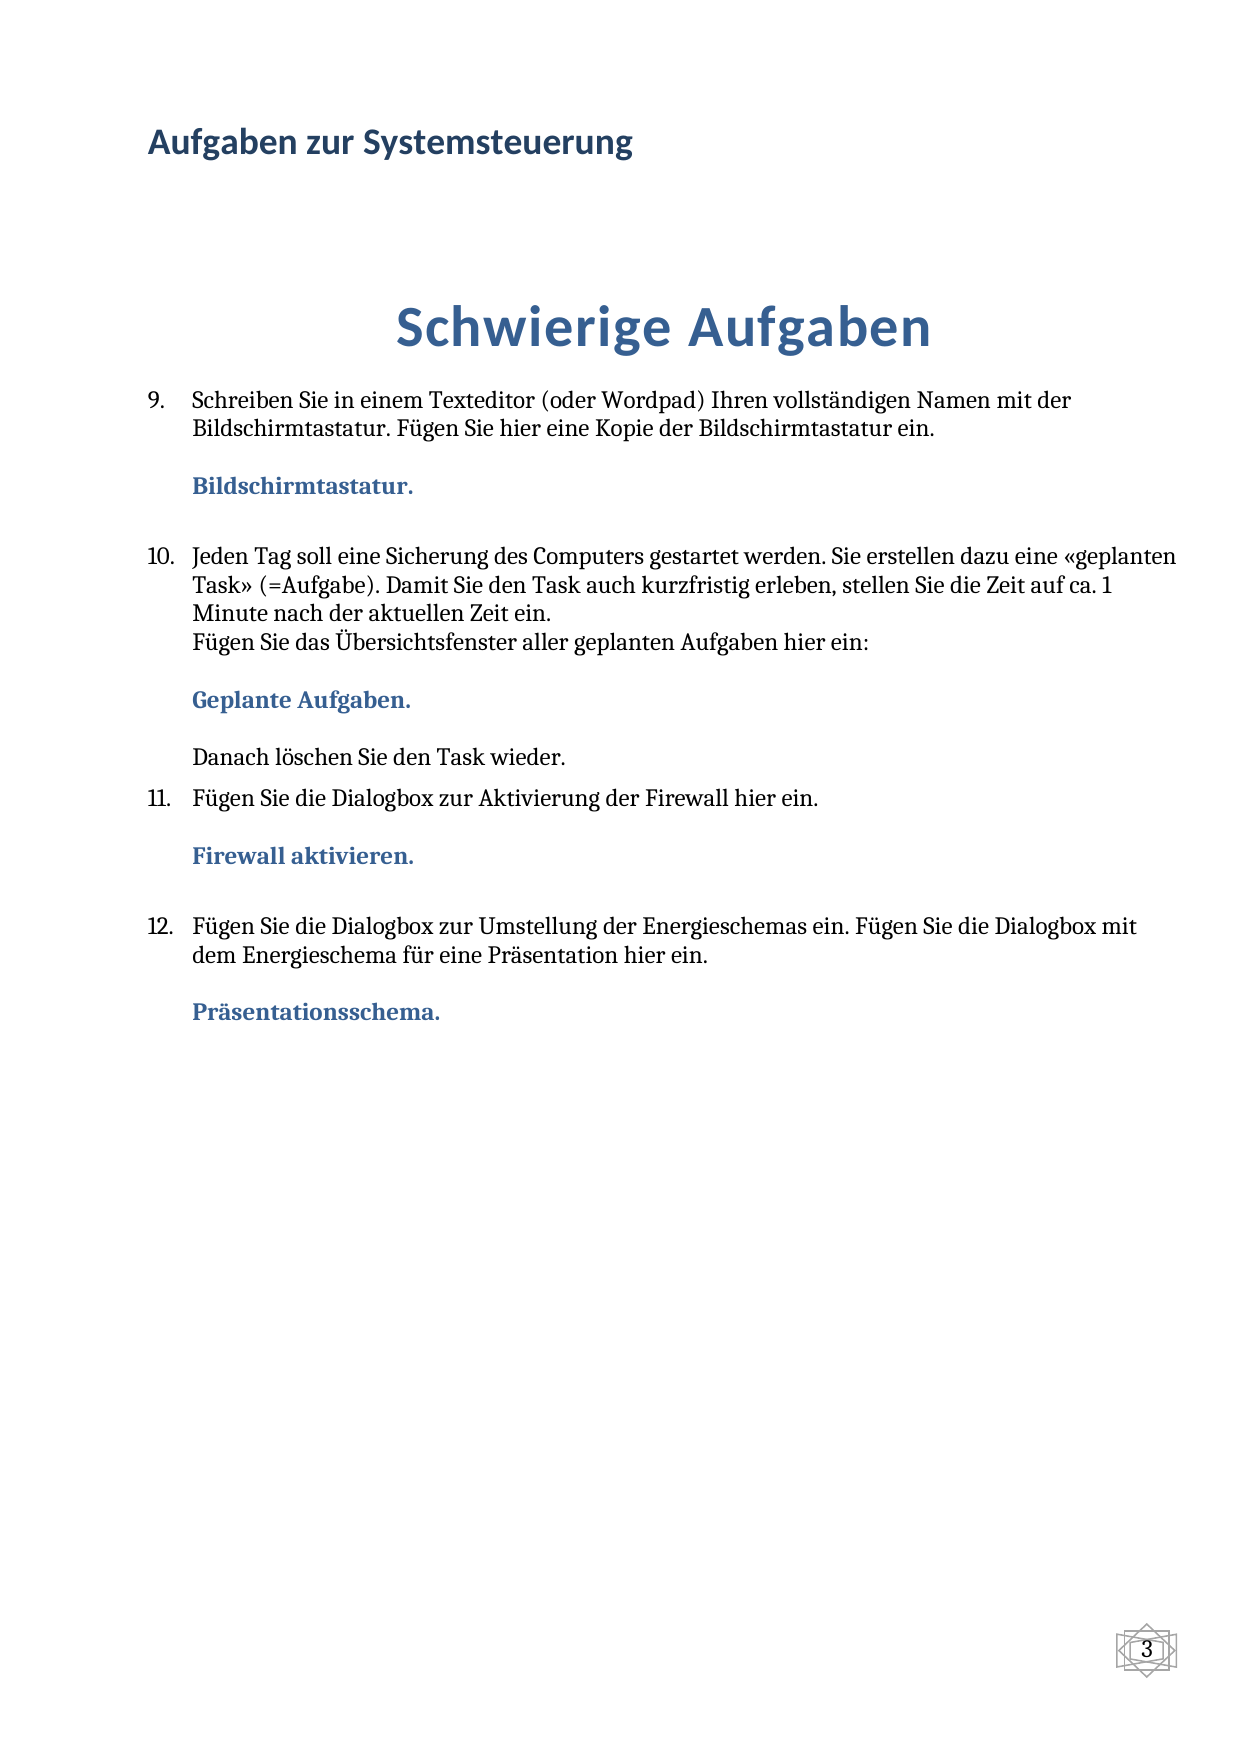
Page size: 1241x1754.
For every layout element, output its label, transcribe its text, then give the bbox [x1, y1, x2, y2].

text Schreiben Sie in einem Texteditor (oder Wordpad) Ihren vollständigen Namen mit der Bildschirmtastatur. Fügen Sie hier eine Kopie der Bildschirmtastatur ein. [148, 386, 1181, 529]
text Fügen Sie die Dialogbox zur Umstellung der Energieschemas ein. Fügen Sie die Dialogbox mit dem Energieschema für eine Präsentation hier ein. [148, 912, 1181, 1056]
subtitle Schwierige Aufgaben [148, 289, 1181, 361]
text Fügen Sie die Dialogbox zur Aktivierung der Firewall hier ein. [148, 784, 1181, 899]
text Jeden Tag soll eine Sicherung des Computers gestartet werden. Sie erstellen dazu eine «geplanten Task» (=Aufgabe). Damit Sie den Task auch kurzfristig erleben, stellen Sie die Zeit auf ca. 1 Minute nach der aktuellen Zeit ein. Fügen Sie das Übersichtsfenster aller geplanten Aufgaben hier ein: Danach löschen Sie den Task wieder. [148, 542, 1181, 772]
